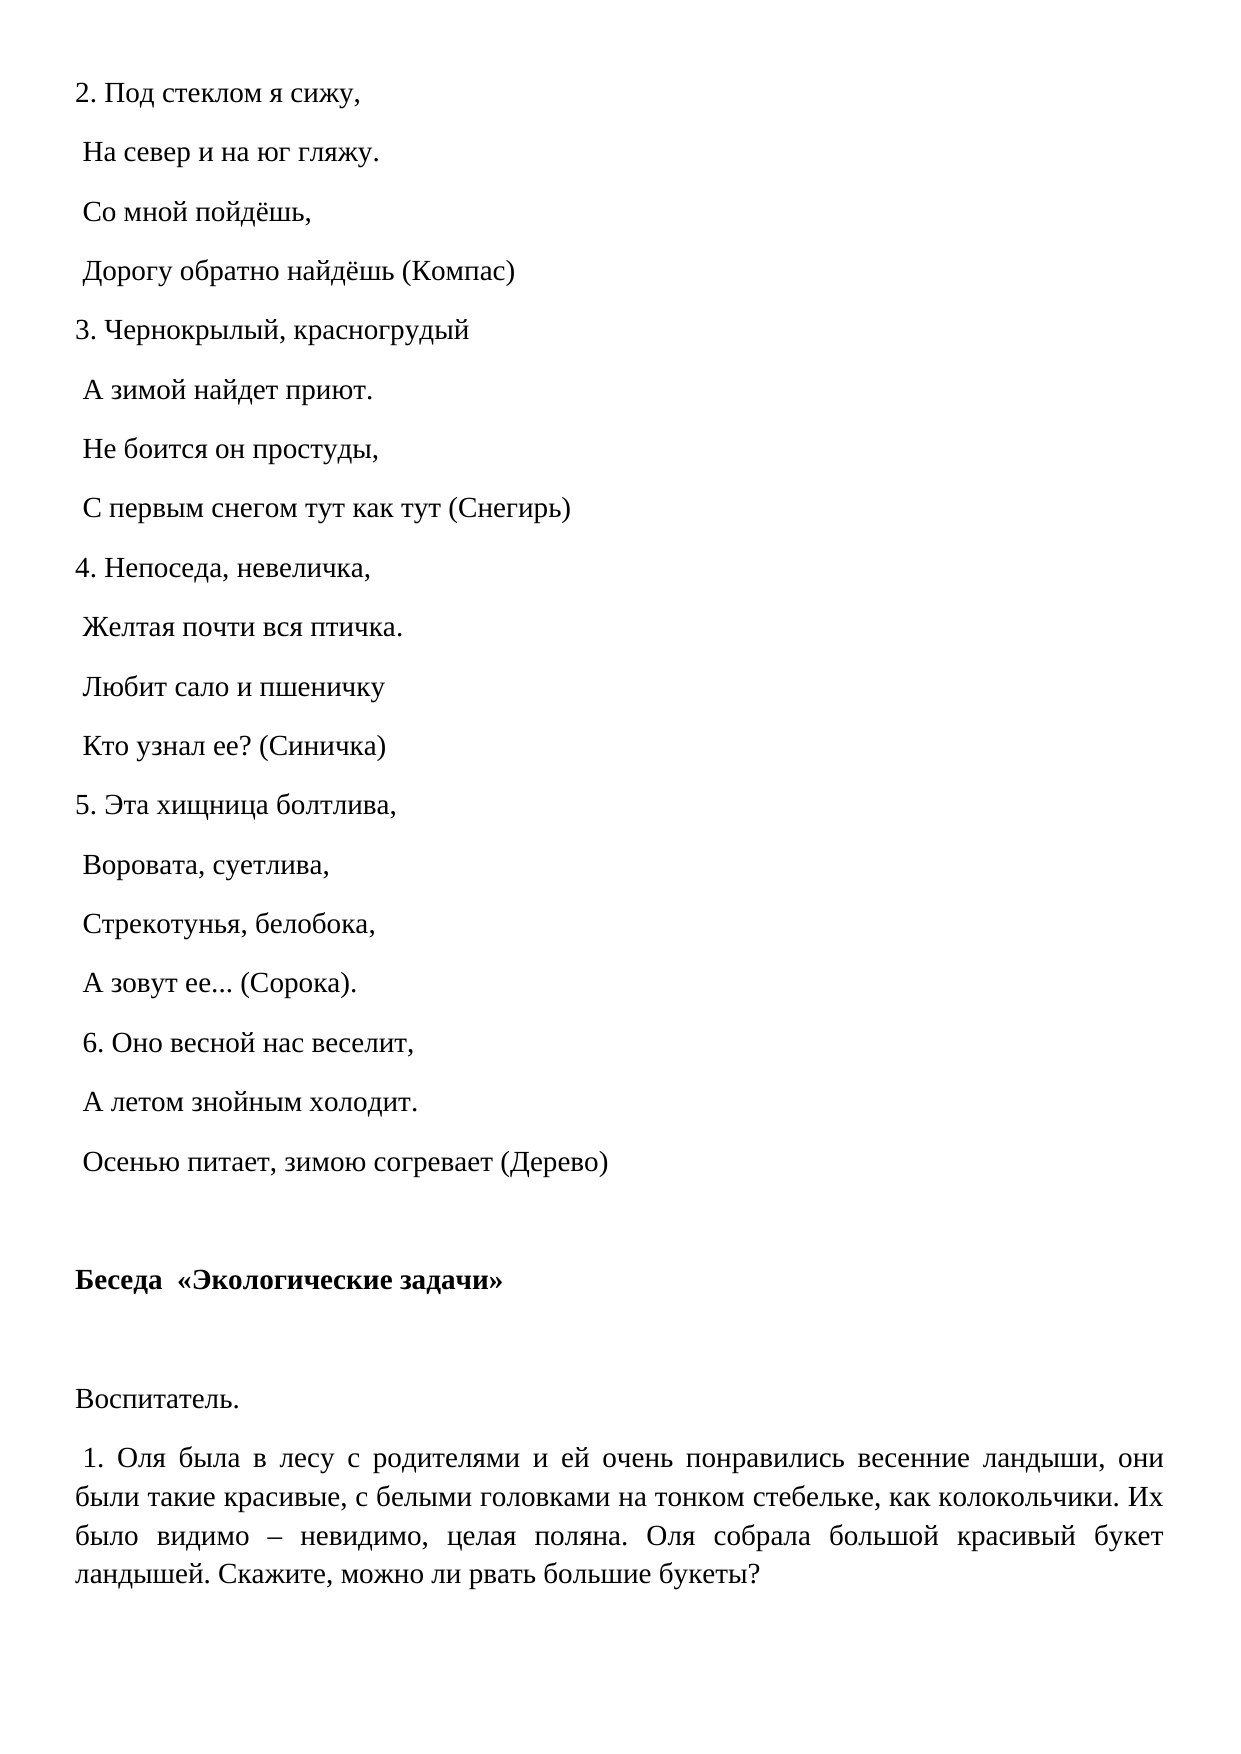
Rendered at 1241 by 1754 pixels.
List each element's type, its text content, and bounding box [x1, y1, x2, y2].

text Воровата, суетлива, [75, 847, 1165, 880]
text 1. Оля была в лесу с родителями и ей очень понравились весенние ландыши, они были такие красивые, с белыми головками на тонком стебельке, как колокольчики. Их было видимо – невидимо, целая поляна. Оля собрала большой красивый букет ландышей. Скажите, можно ли рвать большие букеты? [75, 1441, 1165, 1590]
text 3. Чернокрылый, красногрудый [75, 312, 1165, 346]
text Воспитатель. [75, 1381, 1165, 1415]
text Со мной пойдёшь, [75, 194, 1165, 227]
text Беседа «Экологические задачи» [75, 1262, 1165, 1296]
text А летом знойным холодит. [75, 1084, 1165, 1118]
text 5. Эта хищница болтлива, [75, 787, 1165, 821]
text Дорогу обратно найдёшь (Компас) [75, 253, 1165, 287]
text А зимой найдет приют. [75, 372, 1165, 405]
text Любит сало и пшеничку [75, 669, 1165, 702]
text 6. Оно весной нас веселит, [75, 1025, 1165, 1058]
text На север и на юг гляжу. [75, 134, 1165, 168]
text Стрекотунья, белобока, [75, 906, 1165, 940]
text 2. Под стеклом я сижу, [75, 75, 1165, 108]
text Желтая почти вся птичка. [75, 609, 1165, 643]
text А зовут ее... (Сорока). [75, 966, 1165, 999]
text 4. Непоседа, невеличка, [75, 550, 1165, 583]
text Не боится он простуды, [75, 431, 1165, 465]
text Осенью питает, зимою согревает (Дерево) [75, 1144, 1165, 1177]
text С первым снегом тут как тут (Снегирь) [75, 491, 1165, 524]
text Кто узнал ее? (Синичка) [75, 728, 1165, 762]
